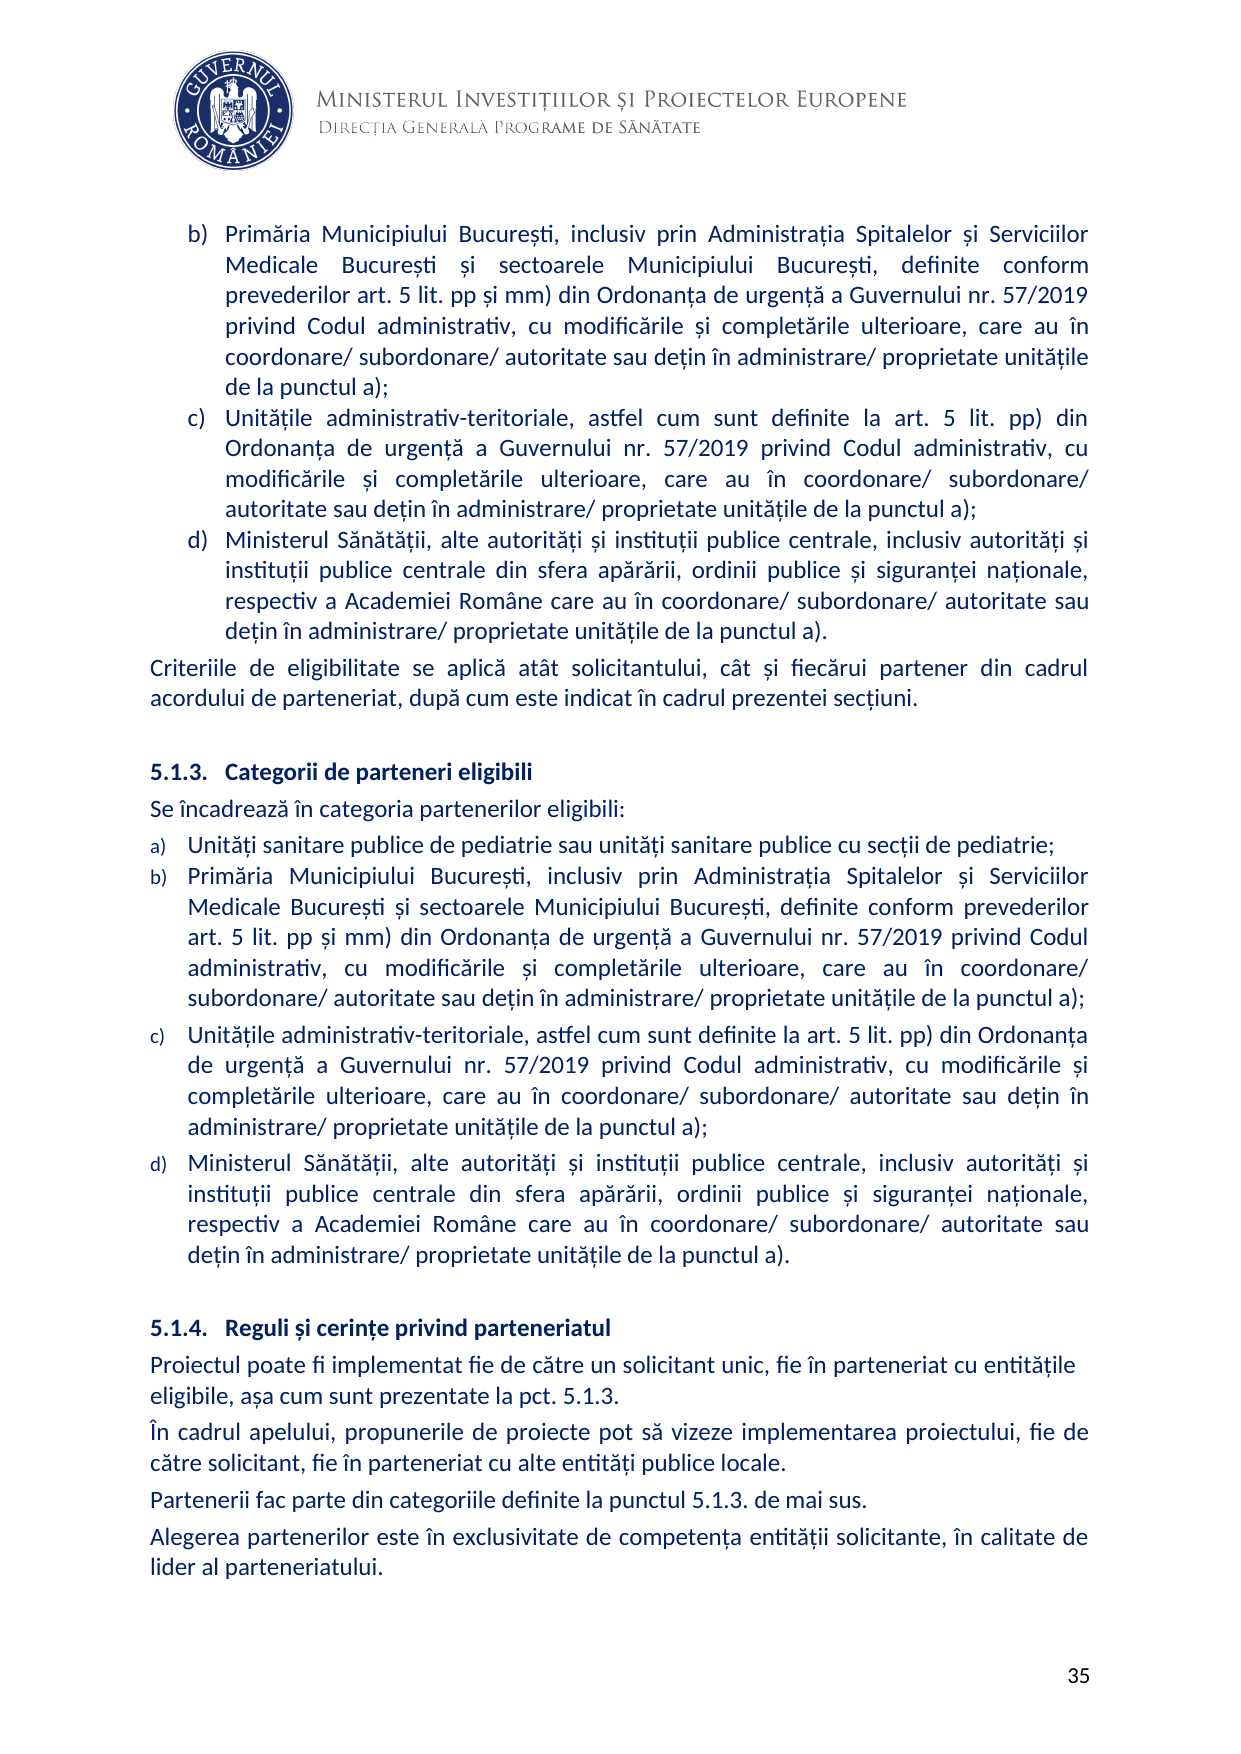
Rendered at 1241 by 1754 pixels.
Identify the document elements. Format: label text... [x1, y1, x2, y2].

text Partenerii fac parte din categoriile definite la punctul 5.1.3. de mai sus. [150, 1484, 1090, 1514]
list Categorii de parteneri eligibili [150, 756, 1090, 787]
list Unitățile administrativ-teritoriale, astfel cum sunt definite la art. 5 lit. pp) din Ordonanța de urgență a Guvernului nr. 57/2019 privind Codul administrativ, cu modificările și completările ulterioare, care au în coordonare/ subordonare/ autoritate sau dețin în administrare/ proprietate unitățile de la punctul a); [150, 1019, 1090, 1141]
text Se încadrează în categoria partenerilor eligibili: [150, 793, 1090, 823]
text Alegerea partenerilor este în exclusivitate de competența entității solicitante, în calitate de lider al parteneriatului. [150, 1521, 1090, 1582]
text Criteriile de eligibilitate se aplică atât solicitantului, cât și fiecărui partener din cadrul acordului de parteneriat, după cum este indicat în cadrul prezentei secțiuni. [150, 652, 1090, 713]
text Proiectul poate fi implementat fie de către un solicitant unic, fie în parteneriat cu entitățile eligibile, așa cum sunt prezentate la pct. 5.1.3. [150, 1349, 1078, 1410]
list Ministerul Sănătății, alte autorități și instituții publice centrale, inclusiv autorități și instituții publice centrale din sfera apărării, ordinii publice și siguranței naționale, respectiv a Academiei Române care au în coordonare/ subordonare/ autoritate sau dețin în administrare/ proprietate unitățile de la punctul a). [187, 524, 1090, 646]
list Reguli și cerințe privind parteneriatul [150, 1312, 1090, 1343]
list Primăria Municipiului București, inclusiv prin Administrația Spitalelor și Serviciilor Medicale București și sectoarele Municipiului București, definite conform prevederilor art. 5 lit. pp și mm) din Ordonanța de urgență a Guvernului nr. 57/2019 privind Codul administrativ, cu modificările și completările ulterioare, care au în coordonare/ subordonare/ autoritate sau dețin în administrare/ proprietate unitățile de la punctul a); [187, 218, 1090, 402]
list Unitățile administrativ-teritoriale, astfel cum sunt definite la art. 5 lit. pp) din Ordonanța de urgență a Guvernului nr. 57/2019 privind Codul administrativ, cu modificările și completările ulterioare, care au în coordonare/ subordonare/ autoritate sau dețin în administrare/ proprietate unitățile de la punctul a); [187, 402, 1090, 524]
list Primăria Municipiului București, inclusiv prin Administrația Spitalelor și Serviciilor Medicale București și sectoarele Municipiului București, definite conform prevederilor art. 5 lit. pp și mm) din Ordonanța de urgență a Guvernului nr. 57/2019 privind Codul administrativ, cu modificările și completările ulterioare, care au în coordonare/ subordonare/ autoritate sau dețin în administrare/ proprietate unitățile de la punctul a); [150, 860, 1090, 1013]
list Unități sanitare publice de pediatrie sau unități sanitare publice cu secții de pediatrie; [150, 830, 1090, 860]
picture [150, 29, 928, 191]
list Ministerul Sănătății, alte autorități și instituții publice centrale, inclusiv autorități și instituții publice centrale din sfera apărării, ordinii publice și siguranței naționale, respectiv a Academiei Române care au în coordonare/ subordonare/ autoritate sau dețin în administrare/ proprietate unitățile de la punctul a). [150, 1147, 1090, 1269]
text În cadrul apelului, propunerile de proiecte pot să vizeze implementarea proiectului, fie de către solicitant, fie în parteneriat cu alte entități publice locale. [150, 1417, 1090, 1478]
